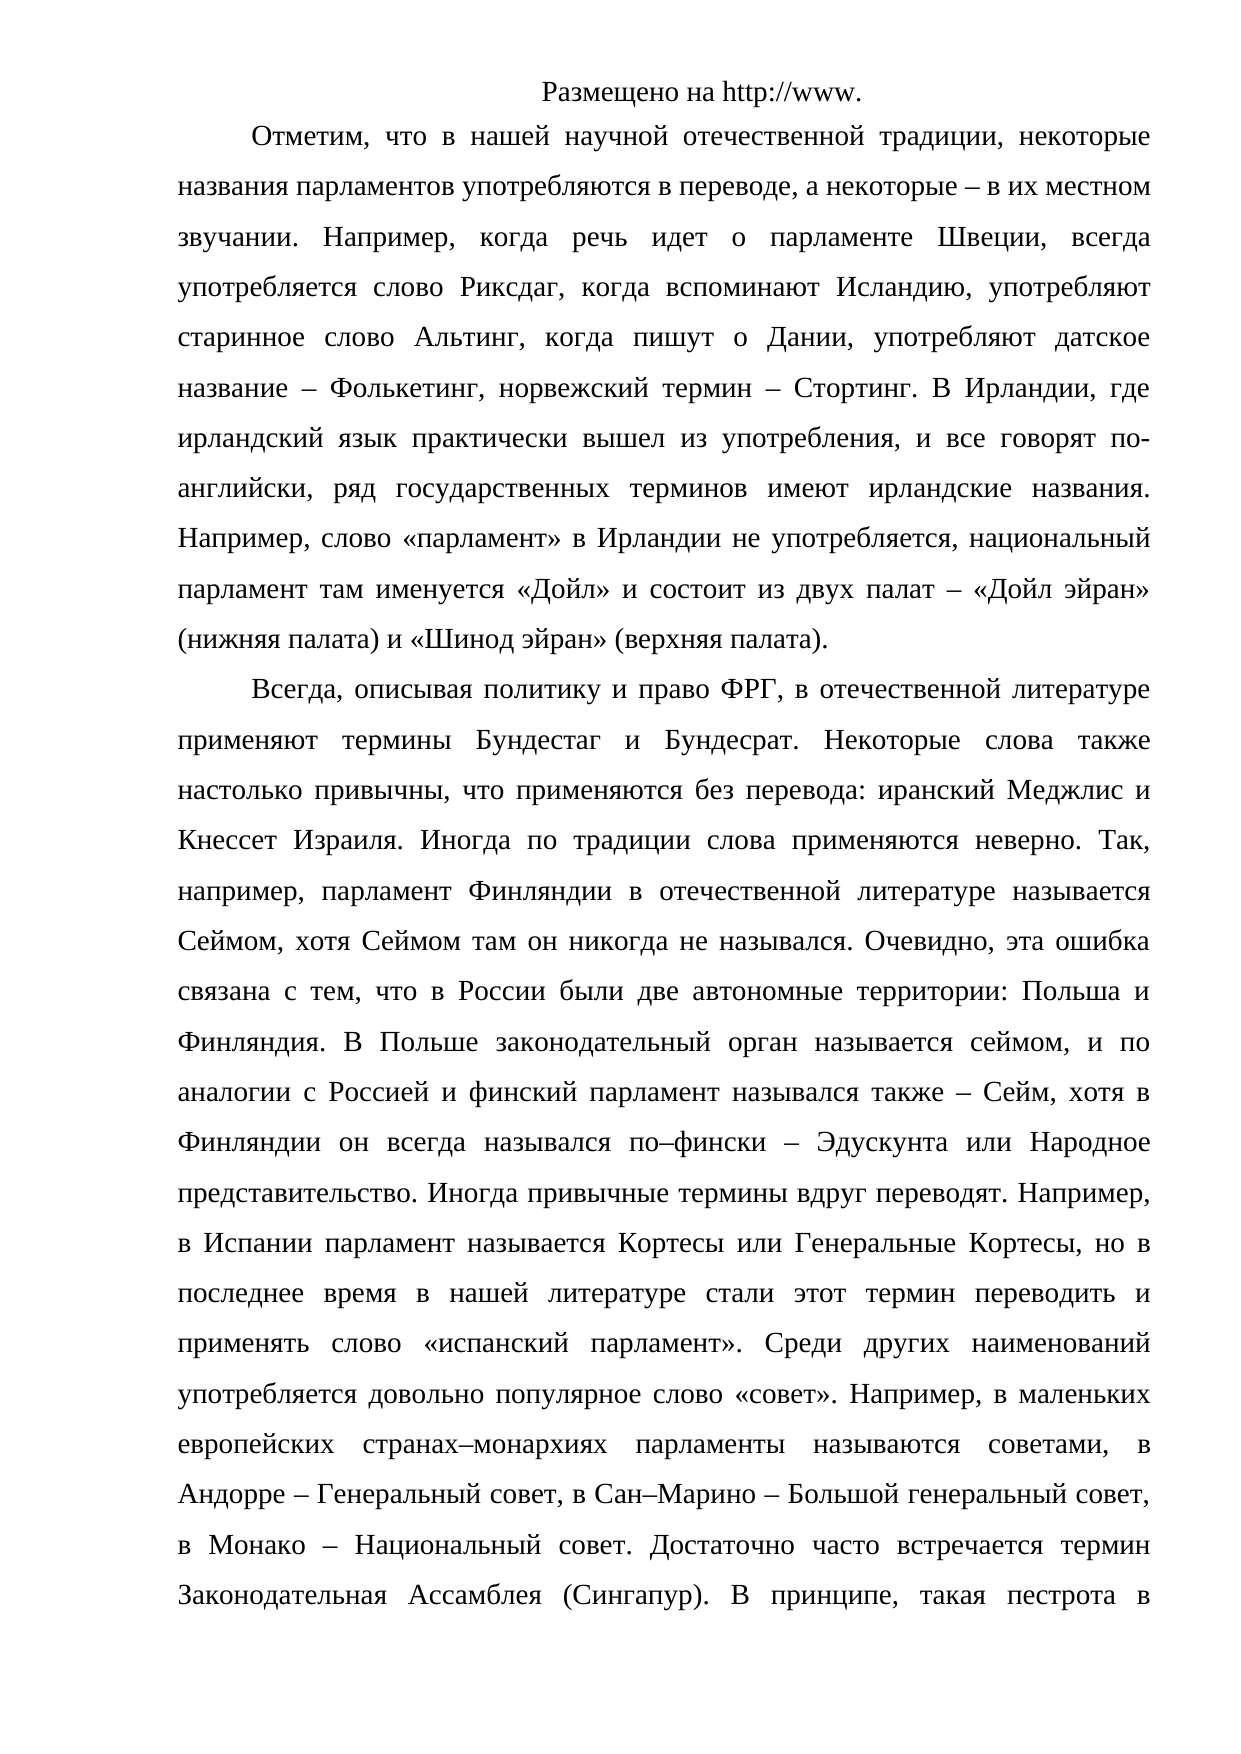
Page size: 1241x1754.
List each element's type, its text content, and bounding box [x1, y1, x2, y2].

text Отметим, что в нашей научной отечественной традиции, некоторые названия парламентов употребляются в переводе, а некоторые – в их местном звучании. Например, когда речь идет о парламенте Швеции, всегда употребляется слово Риксдаг, когда вспоминают Исландию, употребляют старинное слово Альтинг, когда пишут о Дании, употребляют датское название – Фолькетинг, норвежский термин – Стортинг. В Ирландии, где ирландский язык практически вышел из употребления, и все говорят по-английски, ряд государственных терминов имеют ирландские названия. Например, слово «парламент» в Ирландии не употребляется, национальный парламент там именуется «Дойл» и состоит из двух палат – «Дойл эйран» (нижняя палата) и «Шинод эйран» (верхняя палата). [177, 118, 1152, 655]
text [177, 672, 1152, 1611]
